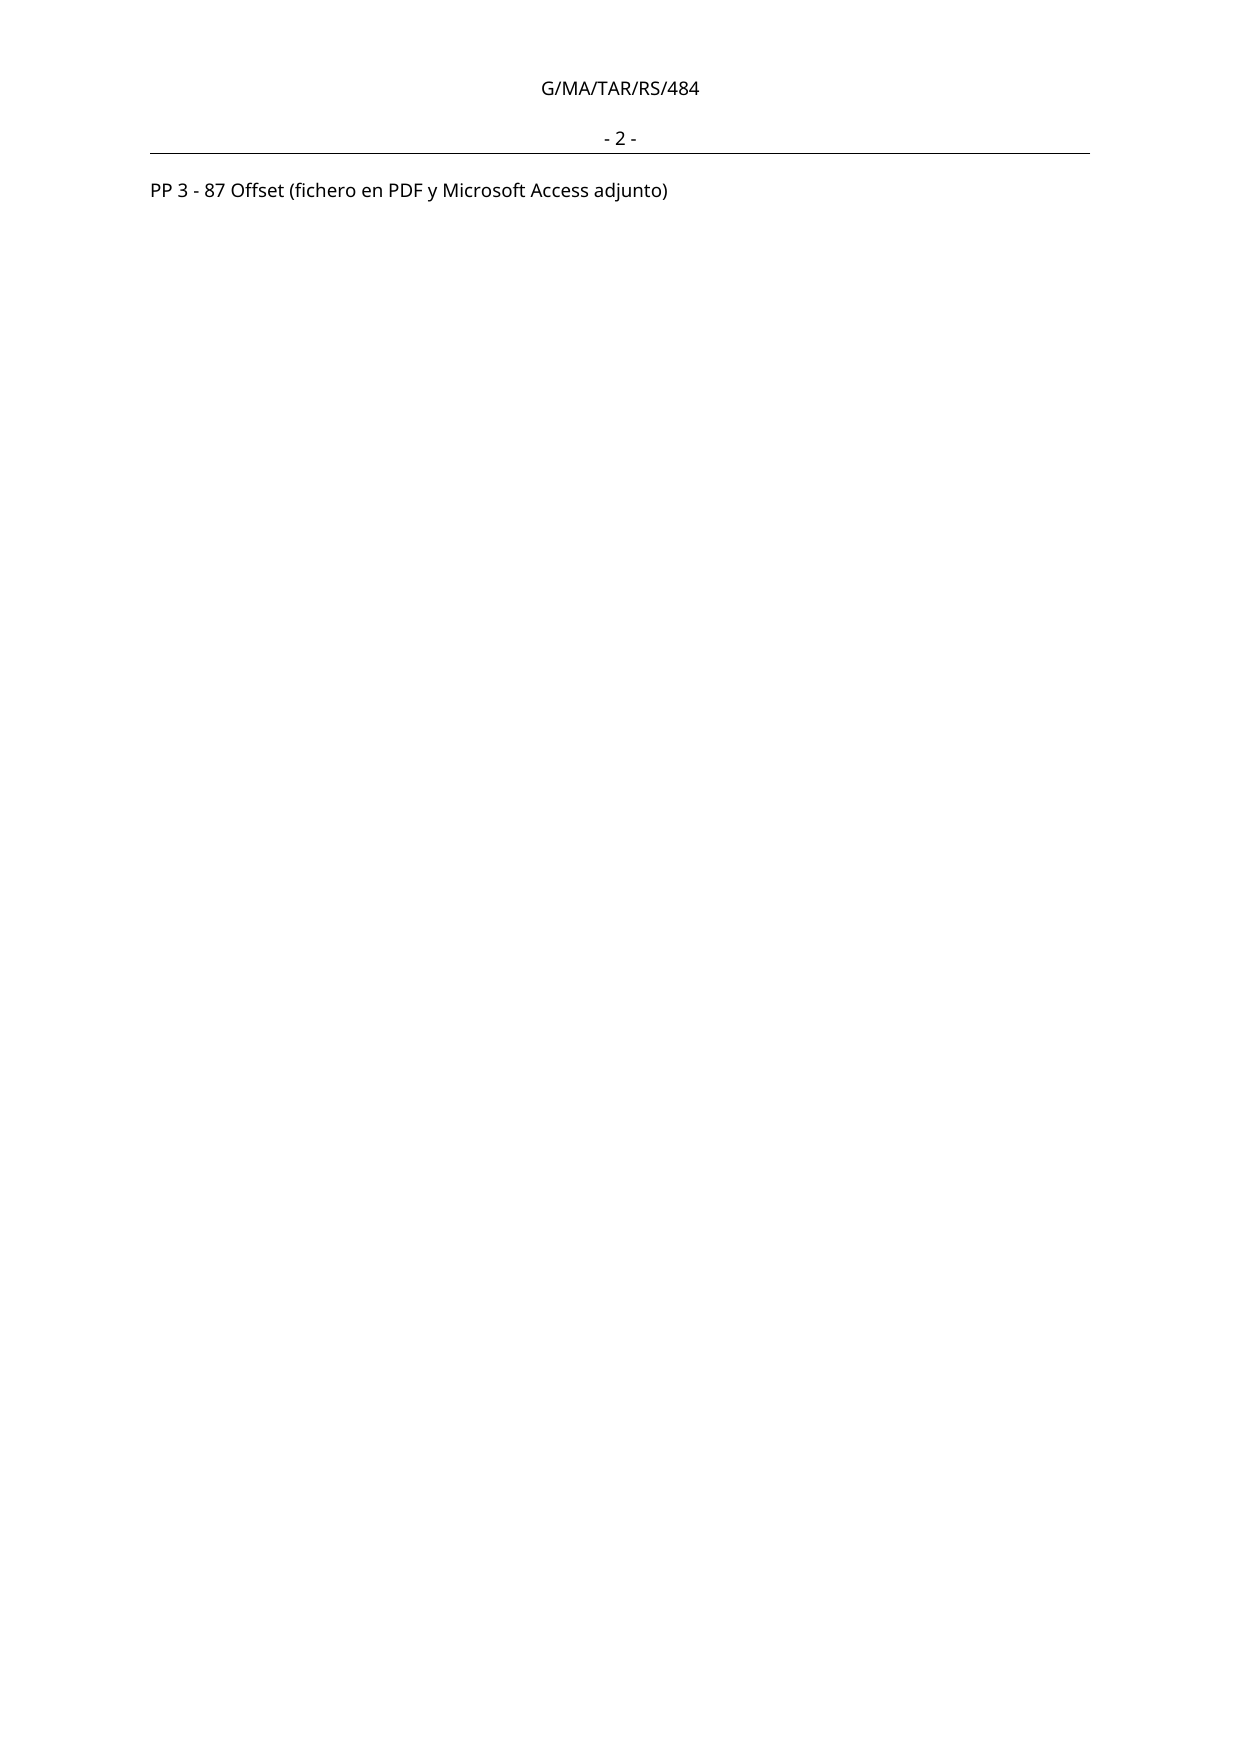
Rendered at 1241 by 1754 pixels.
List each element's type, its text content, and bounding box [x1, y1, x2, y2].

text PP 3 - 87 Offset (fichero en PDF y Microsoft Access adjunto) [150, 177, 1090, 203]
